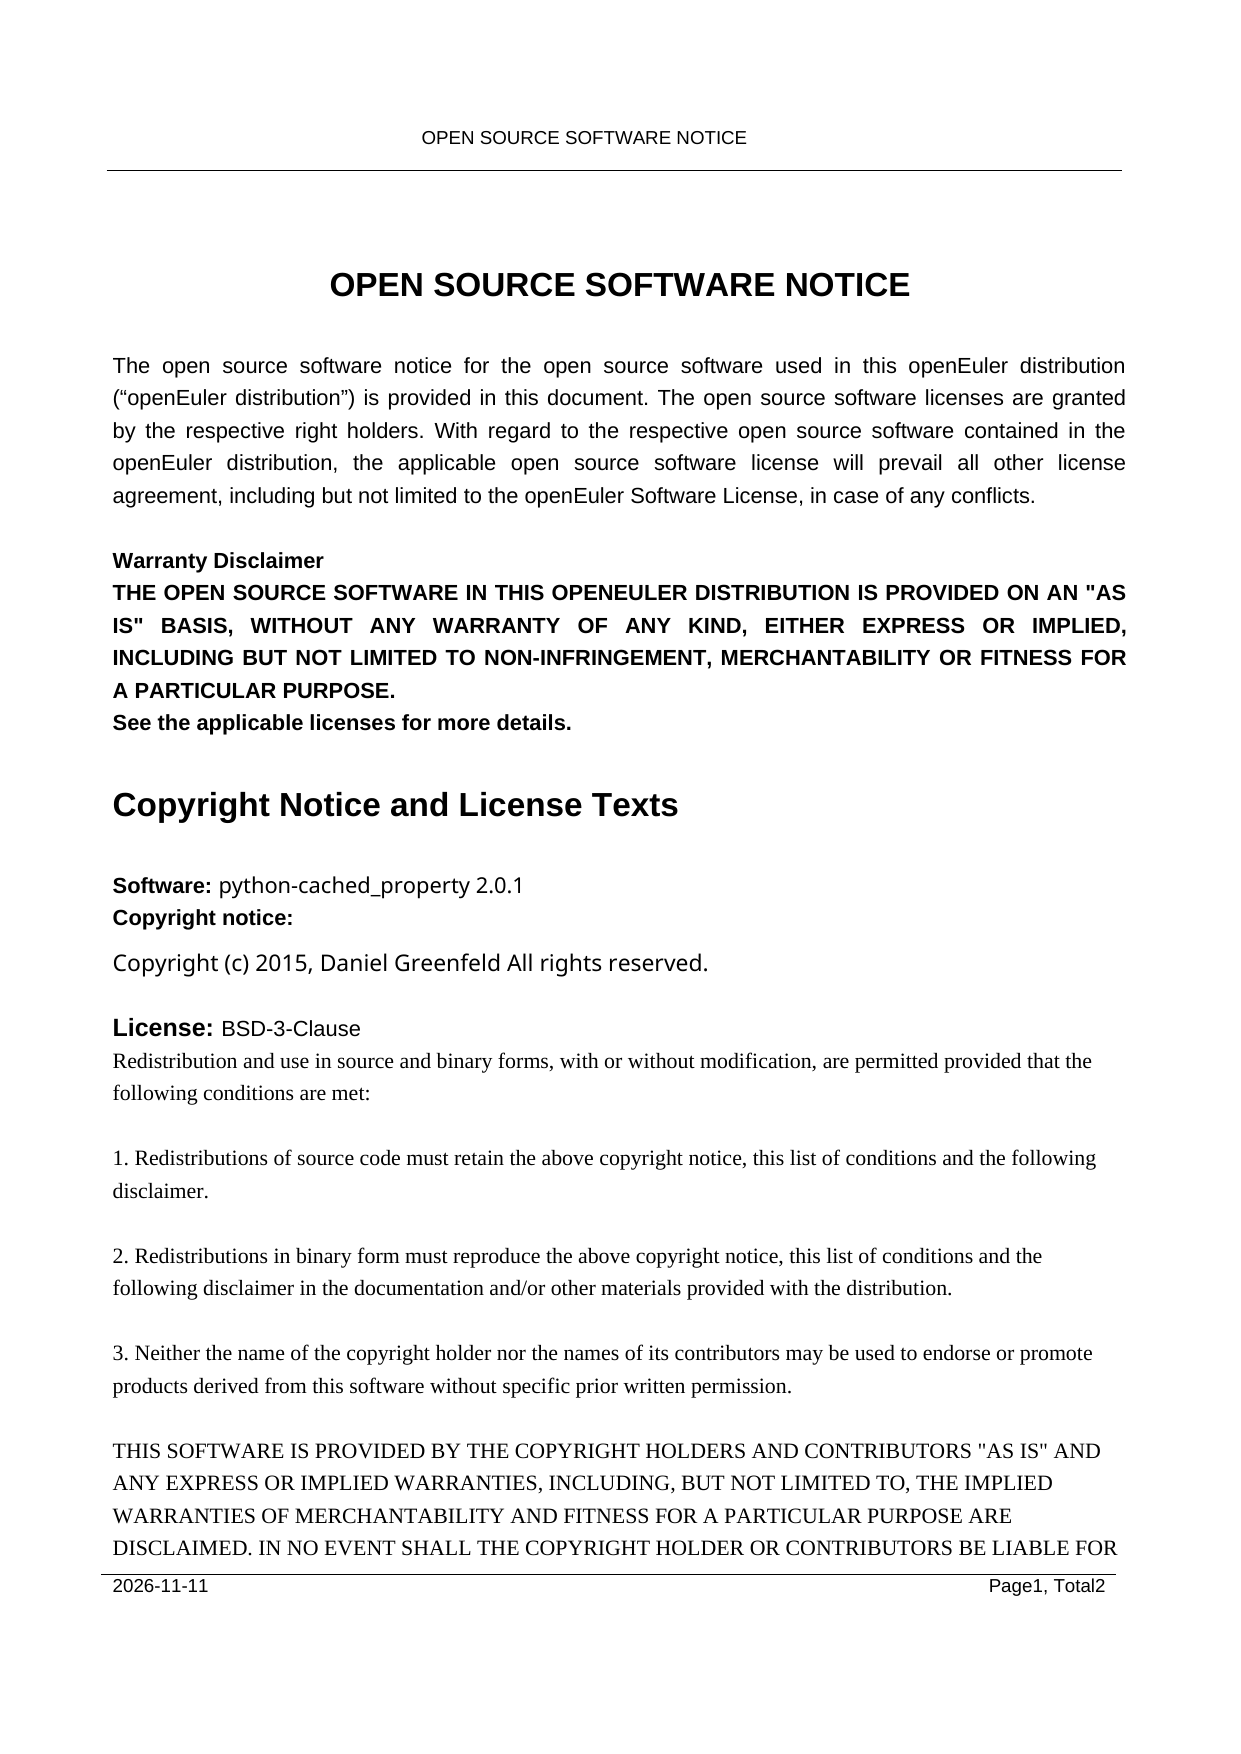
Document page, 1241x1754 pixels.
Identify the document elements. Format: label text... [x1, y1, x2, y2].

text Copyright notice: [112, 901, 1128, 934]
text Copyright (c) 2015, Daniel Greenfeld All rights reserved. [112, 947, 1128, 1012]
text Warranty Disclaimer [112, 544, 1128, 576]
text OPEN SOURCE SOFTWARE NOTICE [112, 251, 1128, 316]
text Copyright Notice and License Texts [112, 771, 1128, 836]
title Software: python-cached_property 2.0.1 [112, 869, 1128, 901]
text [112, 1044, 1128, 1564]
text The open source software notice for the open source software used in this openEuler distribution (“openEuler distribution”) is provided in this document. The open source software licenses are granted by the respective right holders. With regard to the respective open source software contained in the openEuler distribution, the applicable open source software license will prevail all other license agreement, including but not limited to the openEuler Software License, in case of any conflicts. [112, 349, 1128, 511]
text License: BSD-3-Clause [112, 1012, 1128, 1044]
text THE OPEN SOURCE SOFTWARE IN THIS OPENEULER DISTRIBUTION IS PROVIDED ON AN "AS IS" BASIS, WITHOUT ANY WARRANTY OF ANY KIND, EITHER EXPRESS OR IMPLIED, INCLUDING BUT NOT LIMITED TO NON-INFRINGEMENT, MERCHANTABILITY OR FITNESS FOR A PARTICULAR PURPOSE. See the applicable licenses for more details. [112, 576, 1128, 739]
